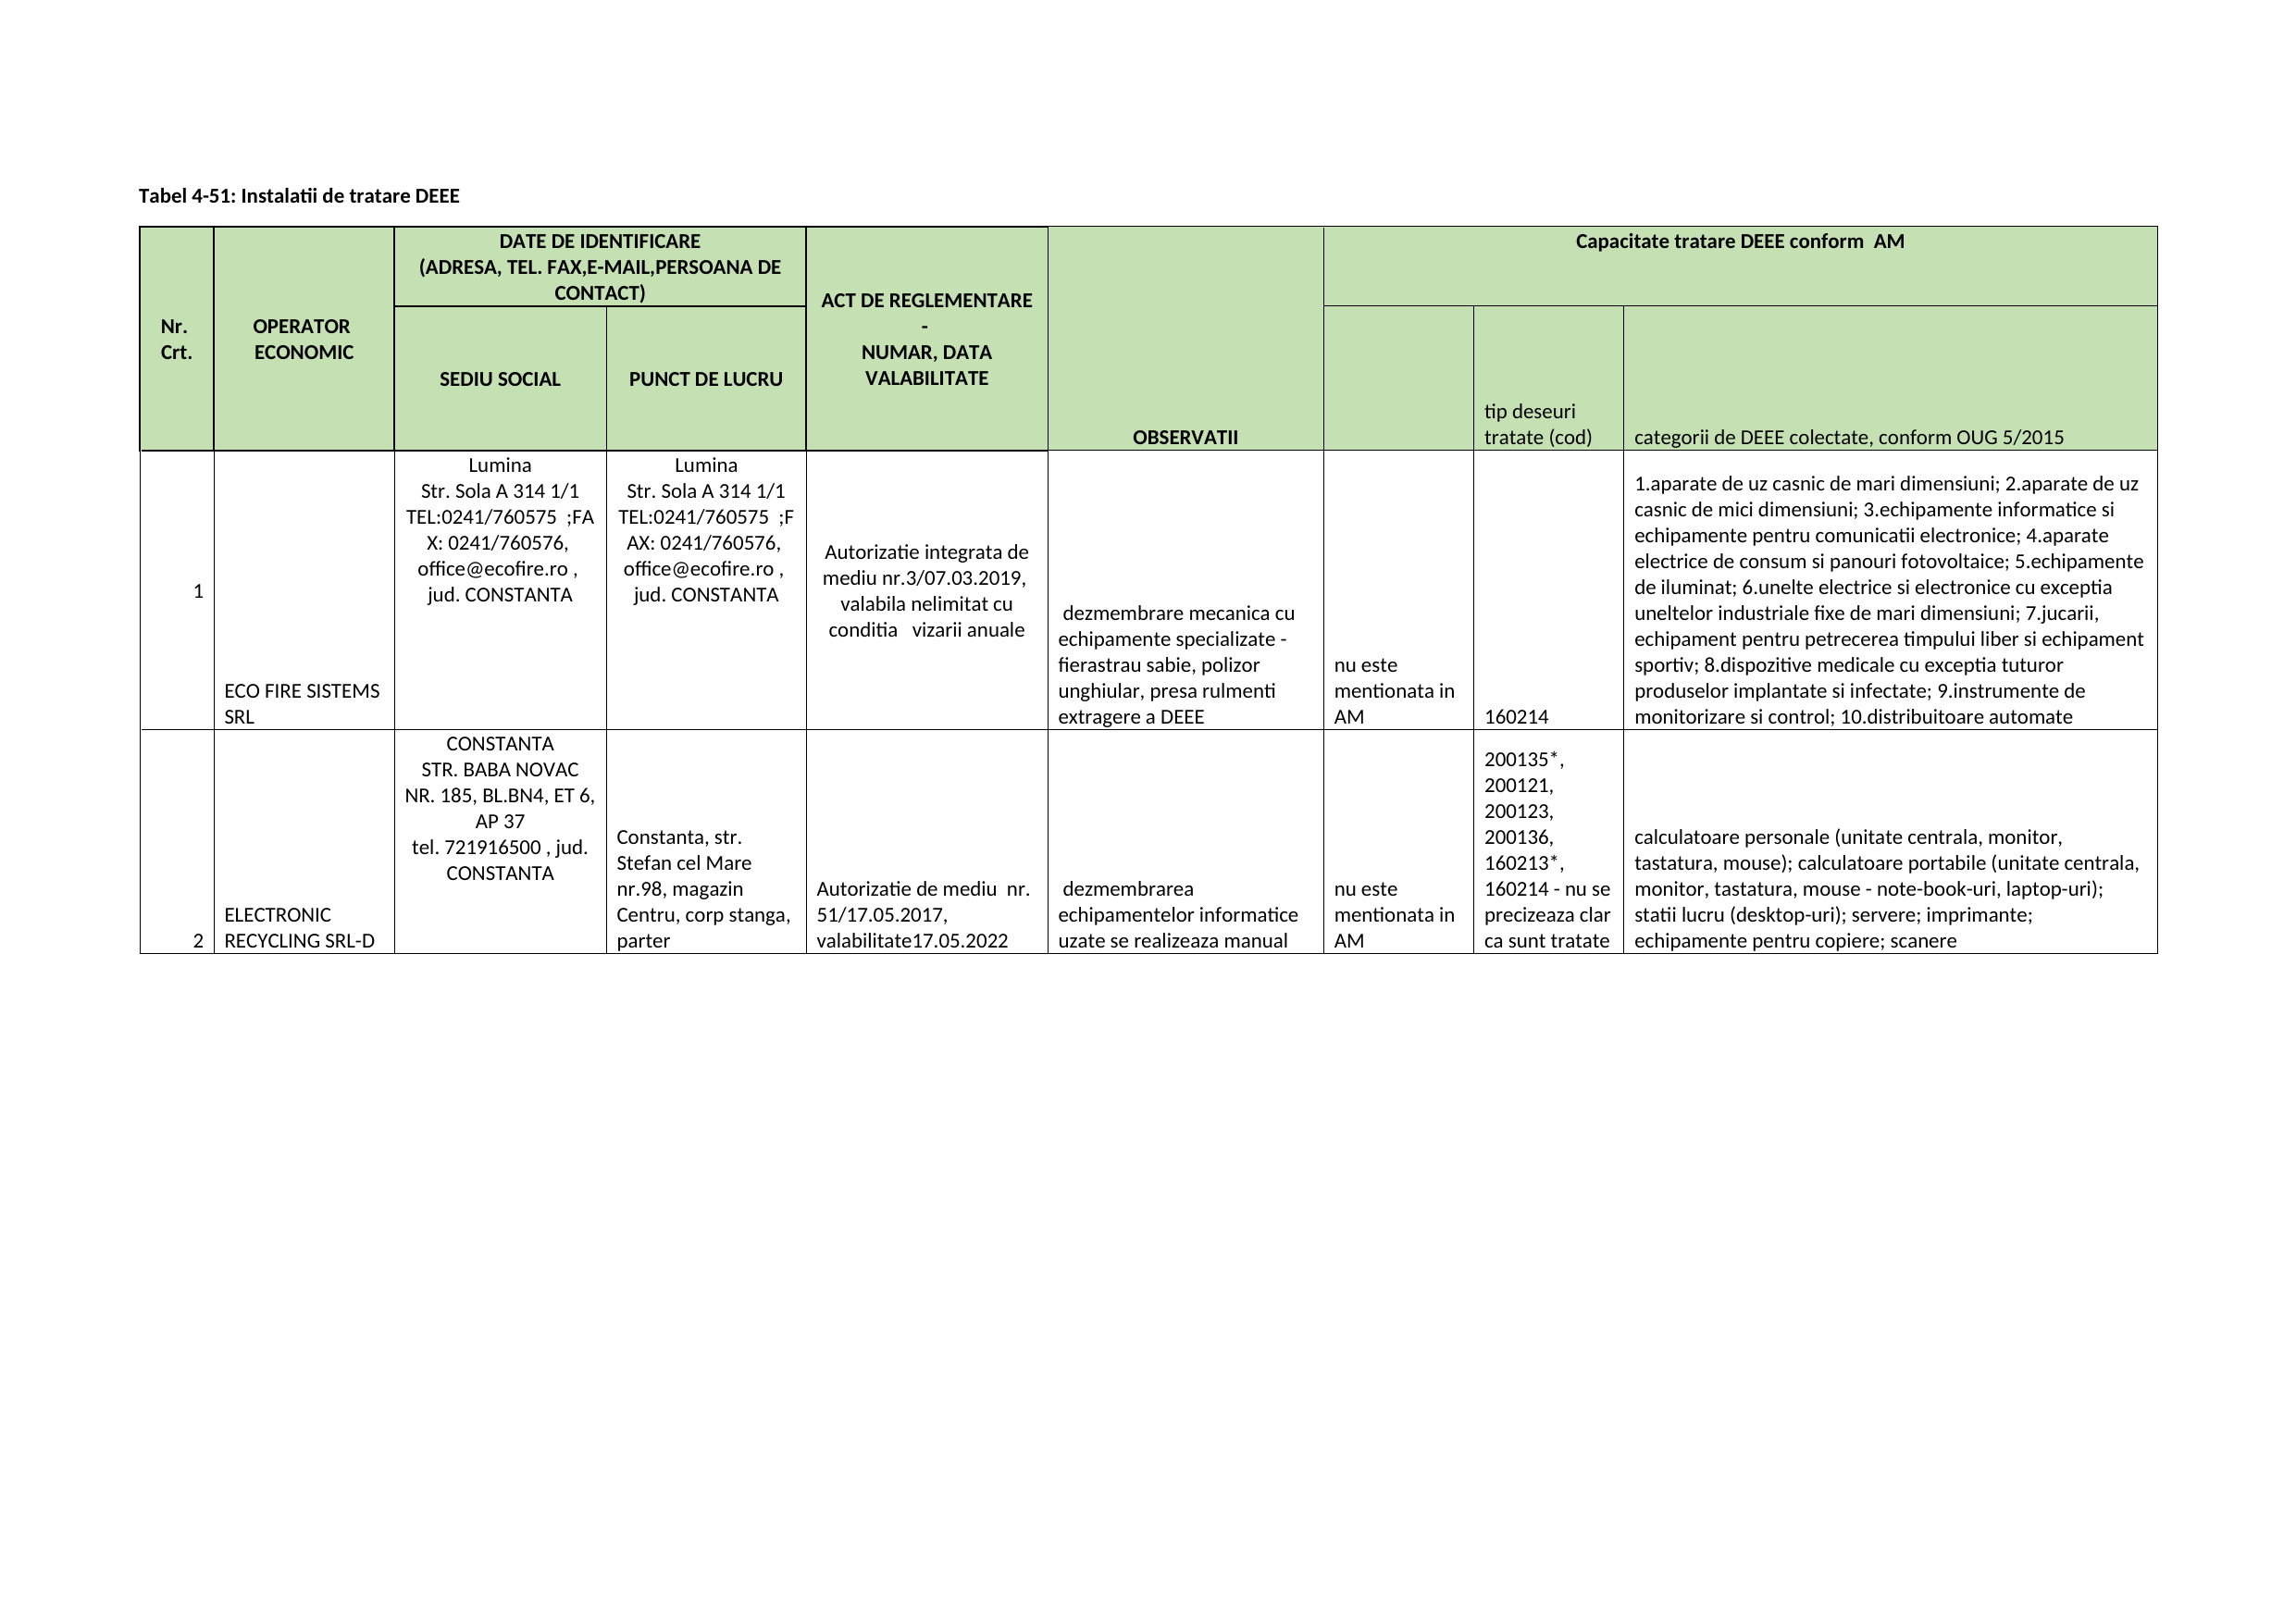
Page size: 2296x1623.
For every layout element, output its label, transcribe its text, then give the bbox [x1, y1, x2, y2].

table_cell SEDIU SOCIAL [395, 307, 606, 450]
table_cell Autorizatie integrata de mediu nr.3/07.03.2019, valabila nelimitat cu conditia vizarii anuale [807, 452, 1048, 729]
table_cell 1.aparate de uz casnic de mari dimensiuni; 2.aparate de uz casnic de mici dimensiuni; 3.echipamente informatice si echipamente pentru comunicatii electronice; 4.aparate electrice de consum si panouri fotovoltaice; 5.echipamente de iluminat; 6.unelte electrice si electronice cu exceptia uneltelor industriale fixe de mari dimensiuni; 7.jucarii, echipament pentru petrecerea timpului liber si echipament sportiv; 8.dispozitive medicale cu exceptia tuturor produselor implantate si infectate; 9.instrumente de monitorizare si control; 10.distribuitoare automate [1624, 451, 2157, 729]
table_cell calculatoare personale (unitate centrala, monitor, tastatura, mouse); calculatoare portabile (unitate centrala, monitor, tastatura, mouse - note-book-uri, laptop-uri); statii lucru (desktop-uri); servere; imprimante; echipamente pentru copiere; scanere [1624, 730, 2157, 953]
table_header Nr. Crt. [141, 228, 213, 450]
table_cell dezmembrare mecanica cu echipamente specializate - fierastrau sabie, polizor unghiular, presa rulmenti extragere a DEEE [1049, 451, 1323, 729]
table_header Capacitate tratare DEEE conform AM [1324, 227, 2157, 305]
table_header OBSERVATII [1049, 227, 1323, 450]
table_cell Autorizatie de mediu nr. 51/17.05.2017, valabilitate17.05.2022 [807, 730, 1048, 953]
table_cell nu este mentionata in AM [1324, 730, 1473, 953]
table_cell tip deseuri tratate (cod) [1474, 306, 1623, 450]
table_cell Constanta, str. Stefan cel Mare nr.98, magazin Centru, corp stanga, parter [607, 730, 806, 953]
table_cell Lumina Str. Sola A 314 1/1 TEL:0241/760575 ;FAX: 0241/760576, office@ecofire.ro , jud. CONSTANTA [395, 452, 606, 729]
table_cell ELECTRONIC RECYCLING SRL-D [215, 730, 394, 953]
table_cell 200135*, 200121, 200123, 200136, 160213*, 160214 - nu se precizeaza clar ca sunt tratate [1474, 730, 1623, 953]
table_cell ECO FIRE SISTEMS SRL [215, 452, 394, 729]
table_cell 160214 [1474, 451, 1623, 729]
table_cell dezmembrarea echipamentelor informatice uzate se realizeaza manual [1049, 730, 1323, 953]
table_cell 2 [141, 730, 214, 953]
table_cell categorii de DEEE colectate, conform OUG 5/2015 [1624, 306, 2157, 450]
table_cell CONSTANTA STR. BABA NOVAC NR. 185, BL.BN4, ET 6, AP 37 tel. 721916500 , jud. CONSTANTA [395, 730, 606, 953]
table_cell 1 [141, 451, 214, 729]
table_cell [1324, 306, 1473, 450]
table_cell PUNCT DE LUCRU [607, 307, 805, 450]
table_header ACT DE REGLEMENTARE - NUMAR, DATA VALABILITATE [807, 228, 1048, 450]
table_header DATE DE IDENTIFICARE (ADRESA, TEL. FAX,E-MAIL,PERSOANA DE CONTACT) [395, 228, 805, 305]
table_cell Lumina Str. Sola A 314 1/1 TEL:0241/760575 ;FAX: 0241/760576, office@ecofire.ro , jud. CONSTANTA [607, 452, 806, 729]
table_header OPERATOR ECONOMIC [215, 228, 393, 450]
table_cell nu este mentionata in AM [1324, 451, 1473, 729]
text Tabel 4-51: Instalatii de tratare DEEE [139, 182, 2156, 208]
